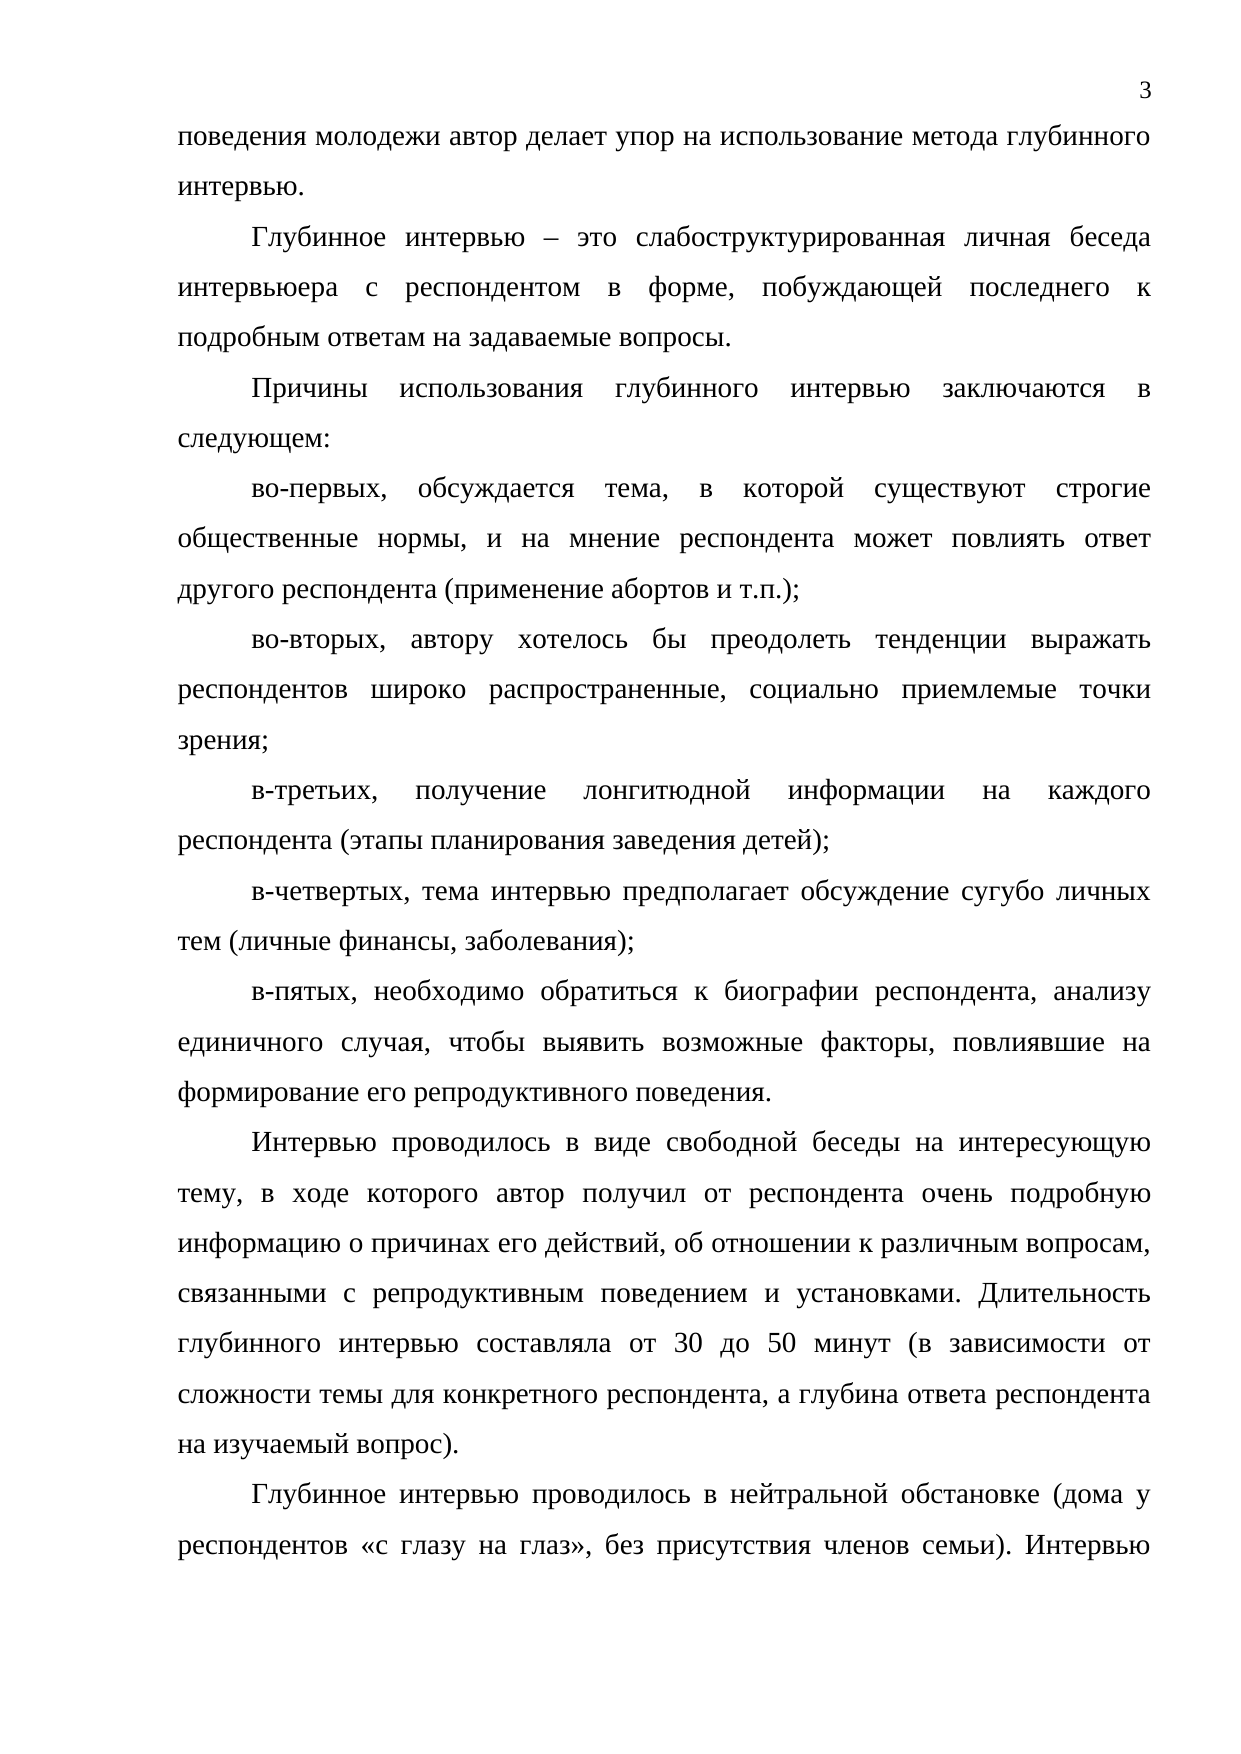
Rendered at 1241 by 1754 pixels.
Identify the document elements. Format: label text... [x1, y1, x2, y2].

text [177, 118, 1152, 202]
text во-первых, обсуждается тема, в которой существуют строгие общественные нормы, и на мнение респондента может повлиять ответ другого респондента (применение абортов и т.п.); [177, 470, 1152, 604]
text в-четвертых, тема интервью предполагает обсуждение сугубо личных тем (личные финансы, заболевания); [177, 873, 1152, 957]
text Глубинное интервью – это слабоструктурированная личная беседа интервьюера с респондентом в форме, побуждающей последнего к подробным ответам на задаваемые вопросы. [177, 219, 1152, 353]
text в-пятых, необходимо обратиться к биографии респондента, анализу единичного случая, чтобы выявить возможные факторы, повлиявшие на формирование его репродуктивного поведения. [177, 973, 1152, 1108]
text Интервью проводилось в виде свободной беседы на интересующую тему, в ходе которого автор получил от респондента очень подробную информацию о причинах его действий, об отношении к различным вопросам, связанными с репродуктивным поведением и установками. Длительность глубинного интервью составляла от 30 до 50 минут (в зависимости от сложности темы для конкретного респондента, а глубина ответа респондента на изучаемый вопрос). [177, 1124, 1152, 1460]
text Причины использования глубинного интервью заключаются в следующем: [177, 370, 1152, 453]
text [177, 1477, 1152, 1560]
text во-вторых, автору хотелось бы преодолеть тенденции выражать респондентов широко распространенные, социально приемлемые точки зрения; [177, 621, 1152, 755]
text в-третьих, получение лонгитюдной информации на каждого респондента (этапы планирования заведения детей); [177, 772, 1152, 856]
